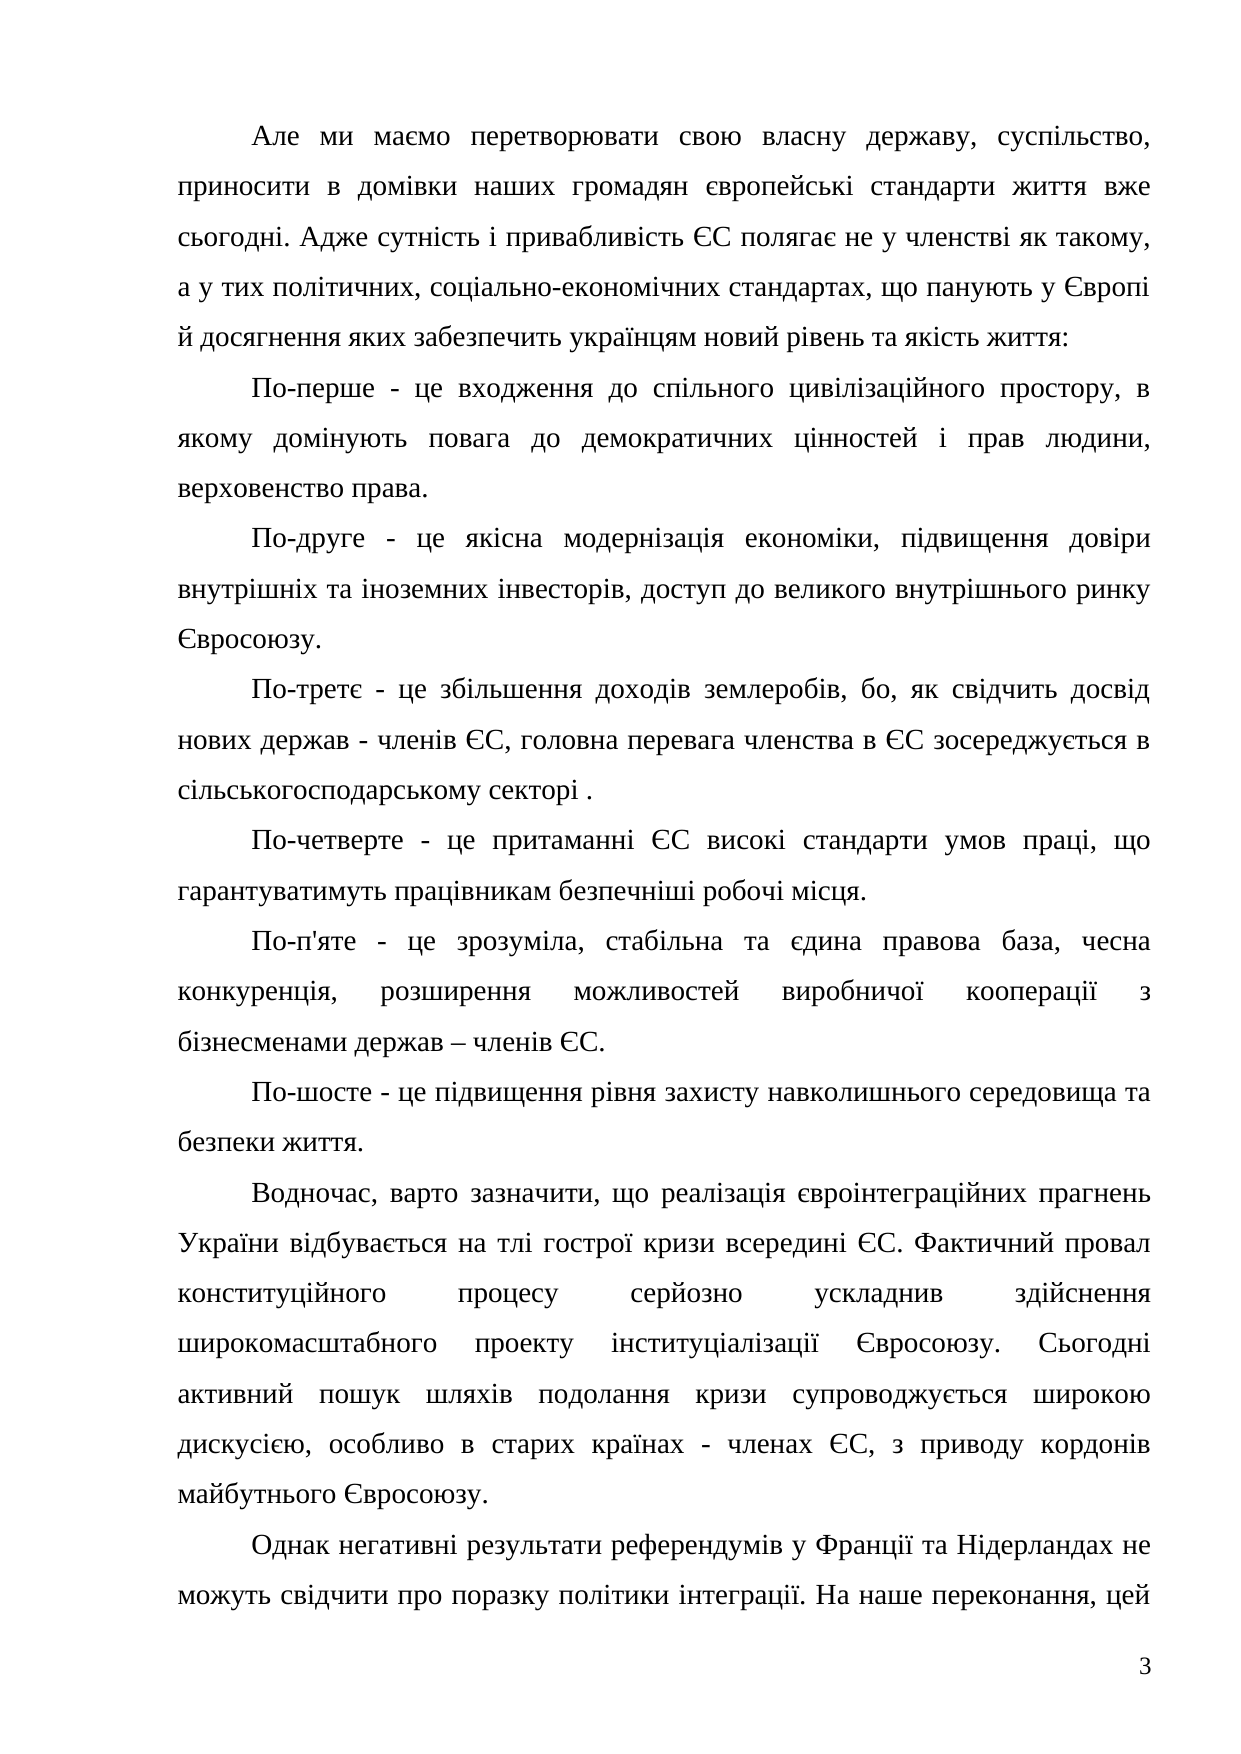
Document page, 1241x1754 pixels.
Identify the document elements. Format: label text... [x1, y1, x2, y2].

text По-третє - це збільшення доходів землеробів, бо, як свідчить досвід нових держав - членів ЄС, головна перевага членства в ЄС зосереджується в сільськогосподарському секторі . [177, 672, 1152, 806]
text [177, 1527, 1152, 1611]
text По-перше - це входження до спільного цивілізаційного простору, в якому домінують повага до демократичних цінностей і прав людини, верховенство права. [177, 370, 1152, 504]
text По-шосте - це підвищення рівня захисту навколишнього середовища та безпеки життя. [177, 1074, 1152, 1158]
text Але ми маємо перетворювати свою власну державу, суспільство, приносити в домівки наших громадян європейські стандарти життя вже сьогодні. Адже сутність і привабливість ЄС полягає не у членстві як такому, а у тих політичних, соціально-економічних стандартах, що панують у Європі й досягнення яких забезпечить українцям новий рівень та якість життя: [177, 118, 1152, 353]
text По-п'яте - це зрозуміла, стабільна та єдина правова база, чесна конкуренція, розширення можливостей виробничої кооперації з бізнесменами держав – членів ЄС. [177, 923, 1152, 1057]
text По-друге - це якісна модернізація економіки, підвищення довіри внутрішніх та іноземних інвесторів, доступ до великого внутрішнього ринку Євросоюзу. [177, 521, 1152, 655]
text По-четверте - це притаманні ЄС високі стандарти умов праці, що гарантуватимуть працівникам безпечніші робочі місця. [177, 822, 1152, 906]
text Водночас, варто зазначити, що реалізація євроінтеграційних прагнень України відбувається на тлі гострої кризи всередині ЄС. Фактичний провал конституційного процесу серйозно ускладнив здійснення широкомасштабного проекту інституціалізації Євросоюзу. Сьогодні активний пошук шляхів подолання кризи супроводжується широкою дискусією, особливо в старих країнах - членах ЄС, з приводу кордонів майбутнього Євросоюзу. [177, 1175, 1152, 1510]
